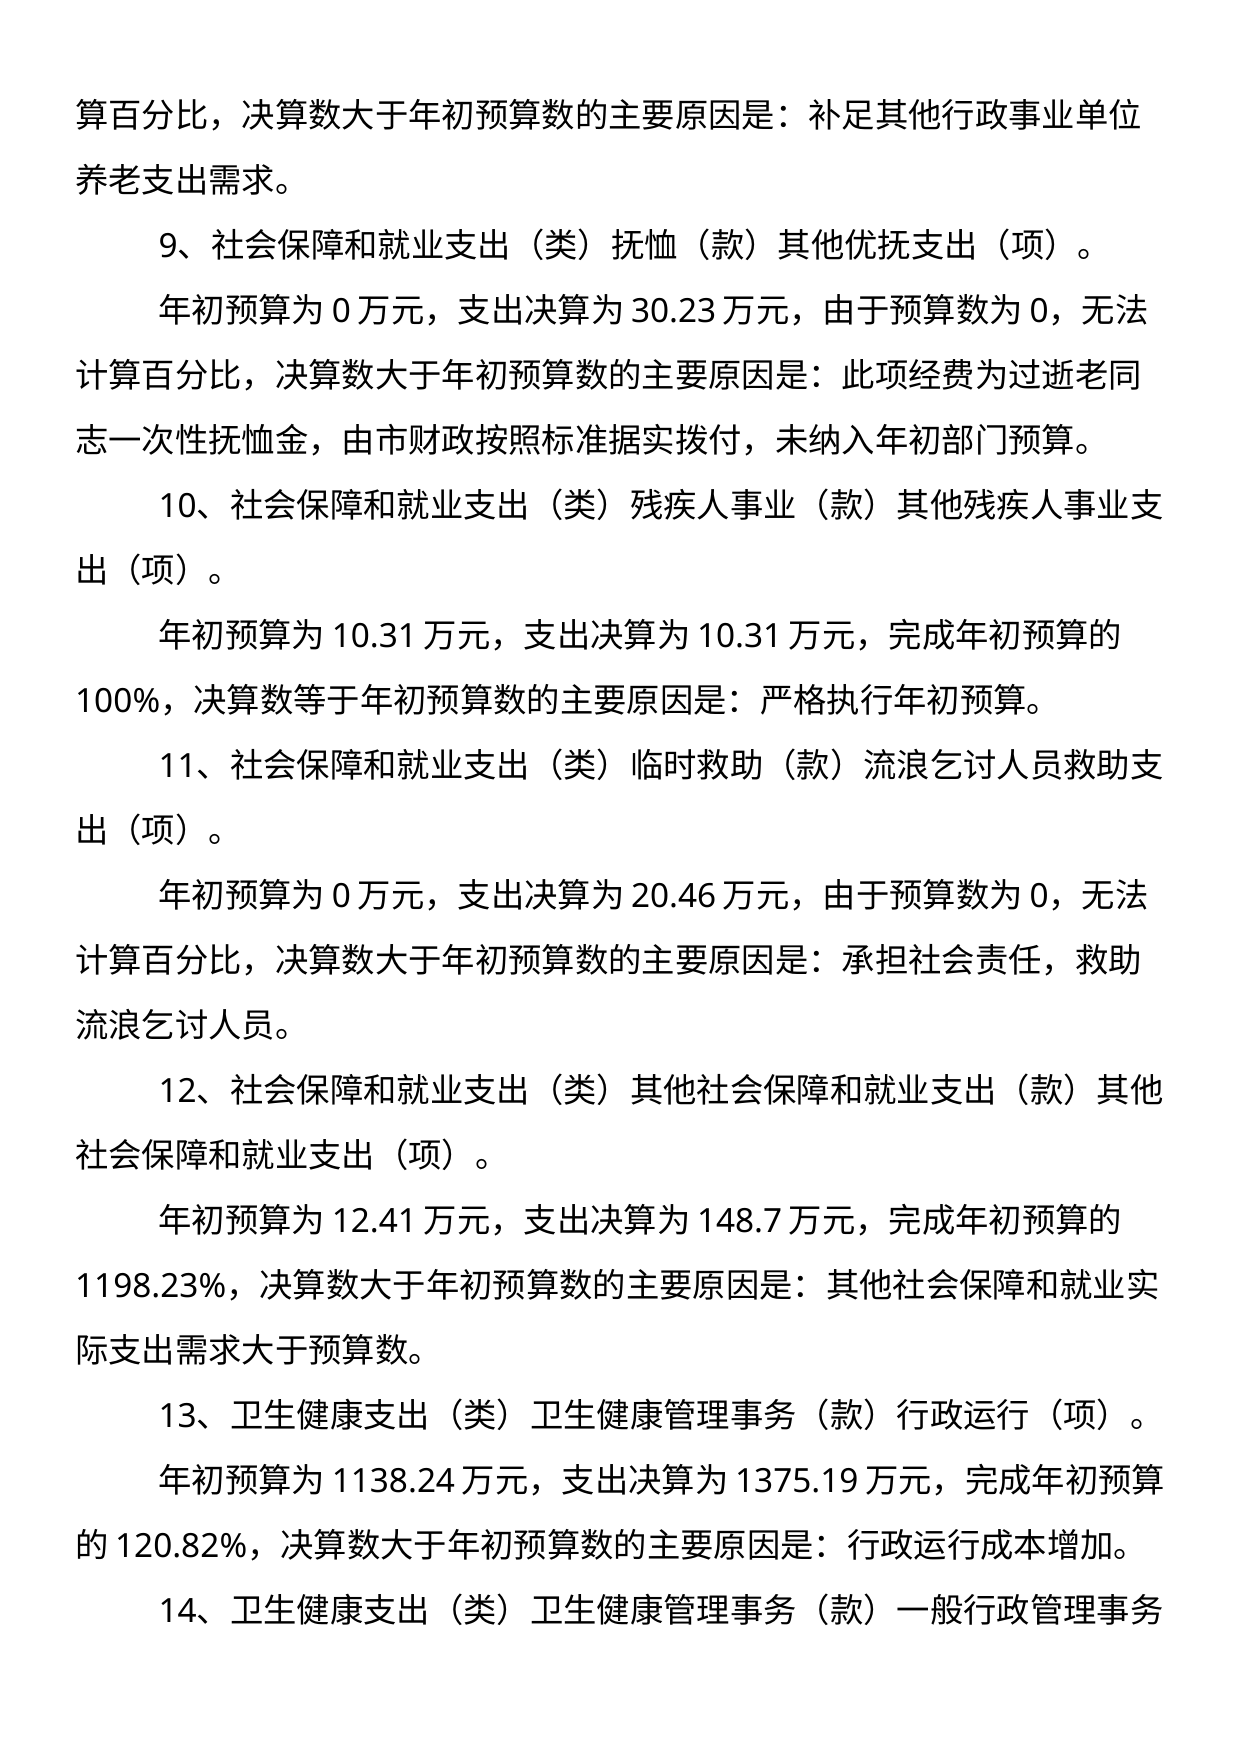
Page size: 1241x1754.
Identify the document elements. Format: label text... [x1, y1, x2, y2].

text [75, 1576, 1165, 1641]
text 年初预算为0万元，支出决算为20.46万元，由于预算数为0，无法计算百分比，决算数大于年初预算数的主要原因是：承担社会责任，救助流浪乞讨人员。 [75, 861, 1165, 1056]
text 年初预算为1138.24万元，支出决算为1375.19万元，完成年初预算的120.82%，决算数大于年初预算数的主要原因是：行政运行成本增加。 [75, 1446, 1165, 1576]
text 12、社会保障和就业支出（类）其他社会保障和就业支出（款）其他社会保障和就业支出（项）。 [75, 1056, 1165, 1186]
text 9、社会保障和就业支出（类）抚恤（款）其他优抚支出（项）。 [75, 211, 1165, 276]
text 10、社会保障和就业支出（类）残疾人事业（款）其他残疾人事业支出（项）。 [75, 471, 1165, 601]
text 年初预算为10.31万元，支出决算为10.31万元，完成年初预算的100%，决算数等于年初预算数的主要原因是：严格执行年初预算。 [75, 601, 1165, 731]
text 13、卫生健康支出（类）卫生健康管理事务（款）行政运行（项）。 [75, 1381, 1165, 1446]
text 11、社会保障和就业支出（类）临时救助（款）流浪乞讨人员救助支出（项）。 [75, 731, 1165, 861]
text 年初预算为12.41万元，支出决算为148.7万元，完成年初预算的1198.23%，决算数大于年初预算数的主要原因是：其他社会保障和就业实际支出需求大于预算数。 [75, 1186, 1165, 1381]
text 年初预算为0万元，支出决算为30.23万元，由于预算数为0，无法计算百分比，决算数大于年初预算数的主要原因是：此项经费为过逝老同志一次性抚恤金，由市财政按照标准据实拨付，未纳入年初部门预算。 [75, 276, 1165, 471]
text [75, 81, 1165, 211]
